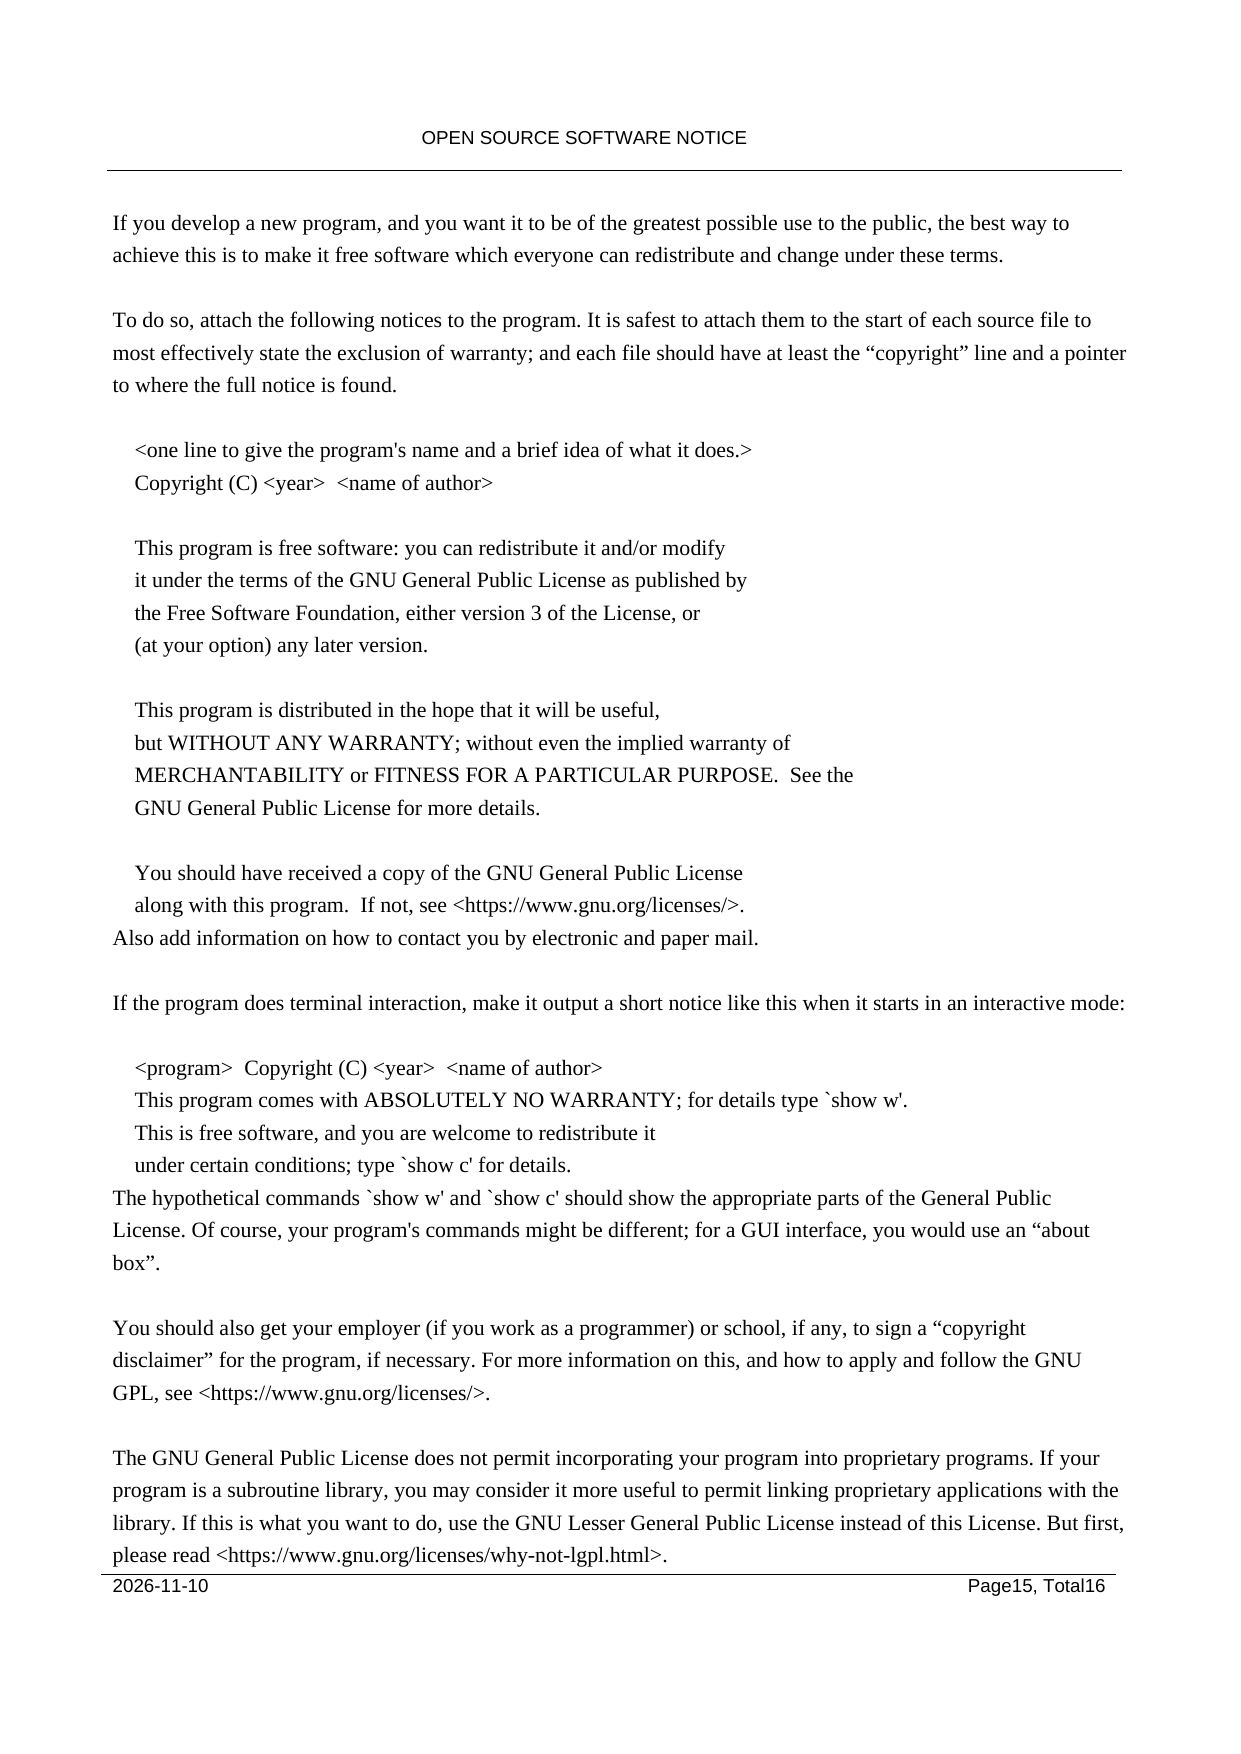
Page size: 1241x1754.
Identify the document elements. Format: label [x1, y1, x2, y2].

text [112, 206, 1128, 1571]
